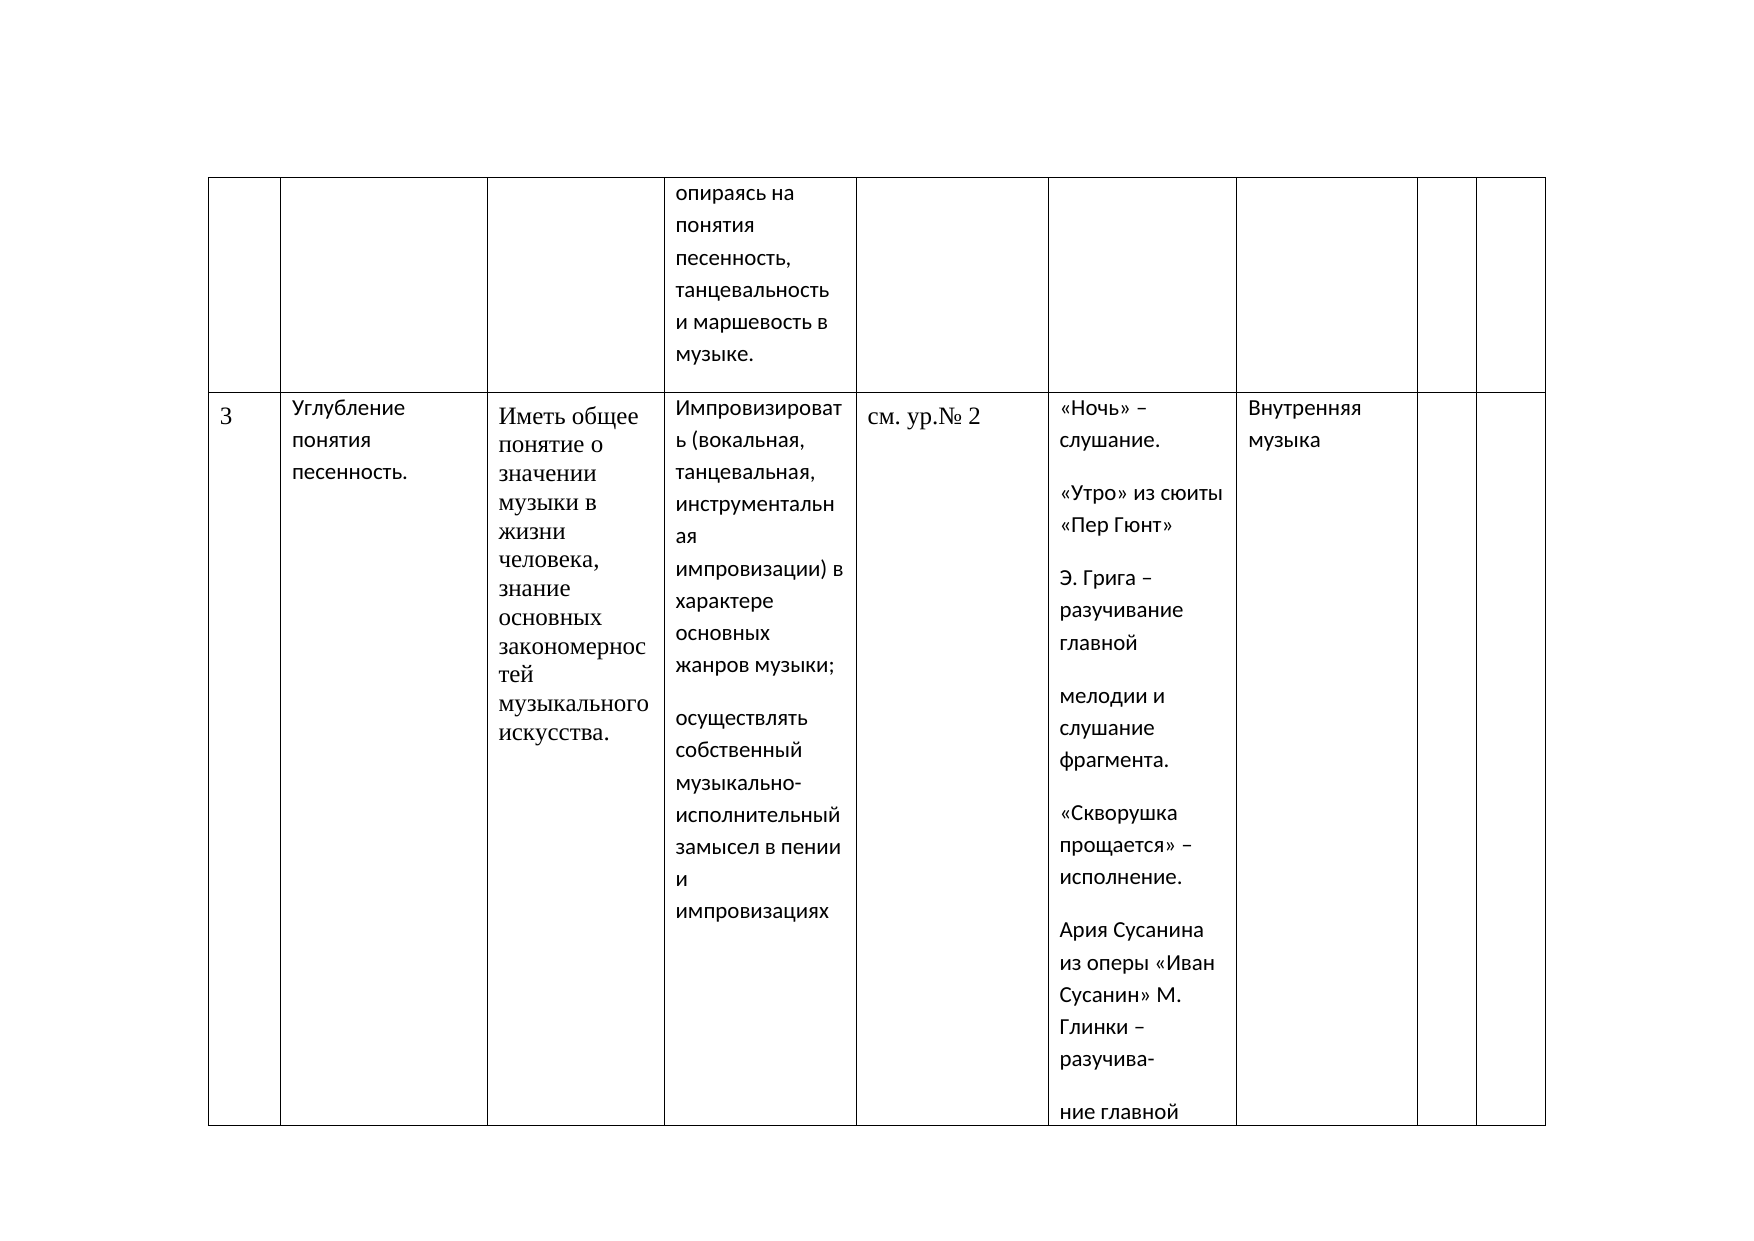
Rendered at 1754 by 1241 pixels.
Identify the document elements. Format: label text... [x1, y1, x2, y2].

table_cell [1418, 393, 1476, 1125]
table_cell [857, 178, 1048, 392]
table_cell 3 [209, 393, 280, 1125]
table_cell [1049, 178, 1236, 392]
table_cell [665, 178, 856, 392]
table_cell [1418, 178, 1476, 392]
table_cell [281, 178, 487, 392]
table_cell Внутренняя музыка [1237, 393, 1417, 1125]
table_cell [1477, 393, 1545, 1125]
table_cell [1049, 393, 1236, 1125]
table_cell см. ур.№ 2 [857, 393, 1048, 1125]
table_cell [665, 393, 856, 1125]
table_cell 2 [209, 178, 280, 392]
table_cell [281, 393, 487, 1125]
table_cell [488, 393, 664, 1125]
table_cell [1477, 178, 1545, 392]
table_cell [1237, 178, 1417, 392]
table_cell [488, 178, 664, 392]
